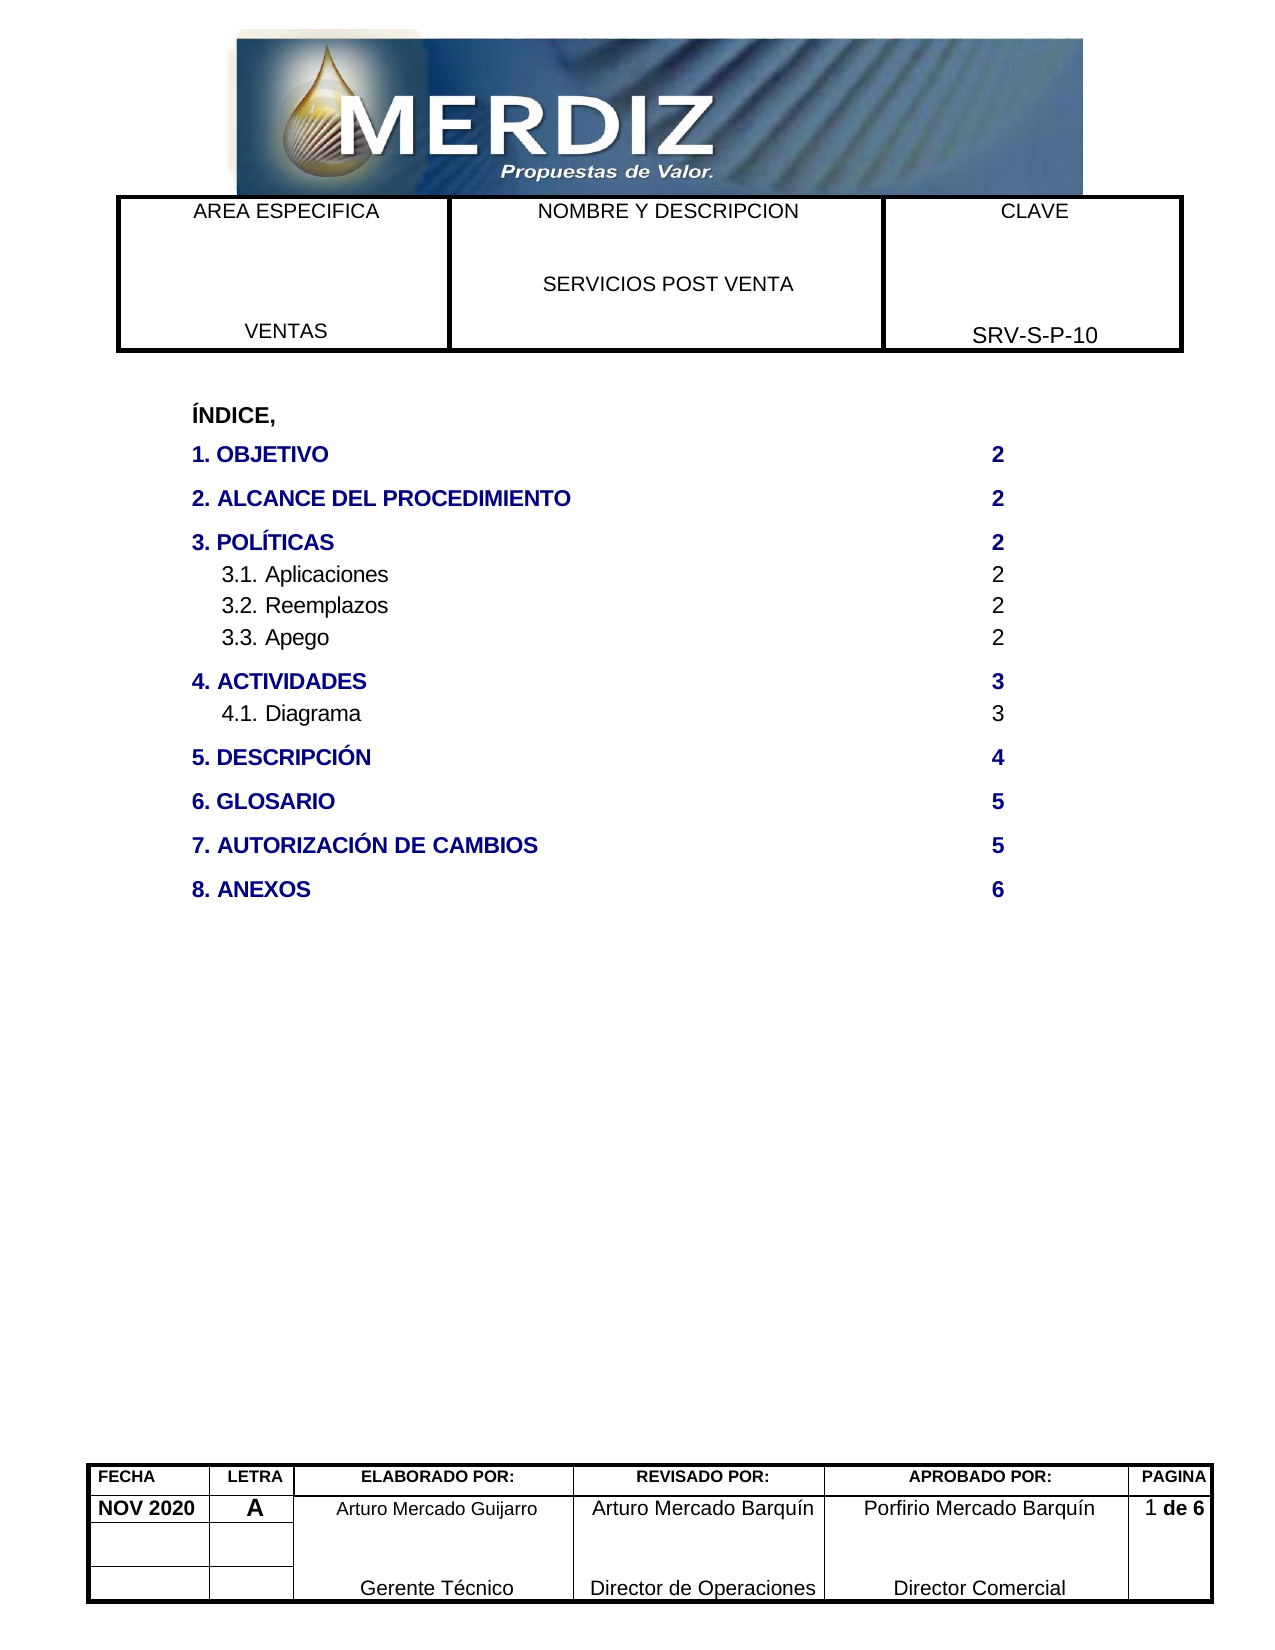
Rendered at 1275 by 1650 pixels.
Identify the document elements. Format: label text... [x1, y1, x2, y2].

subtitle ÍNDICE, [192, 402, 1262, 428]
picture [224, 29, 1083, 195]
